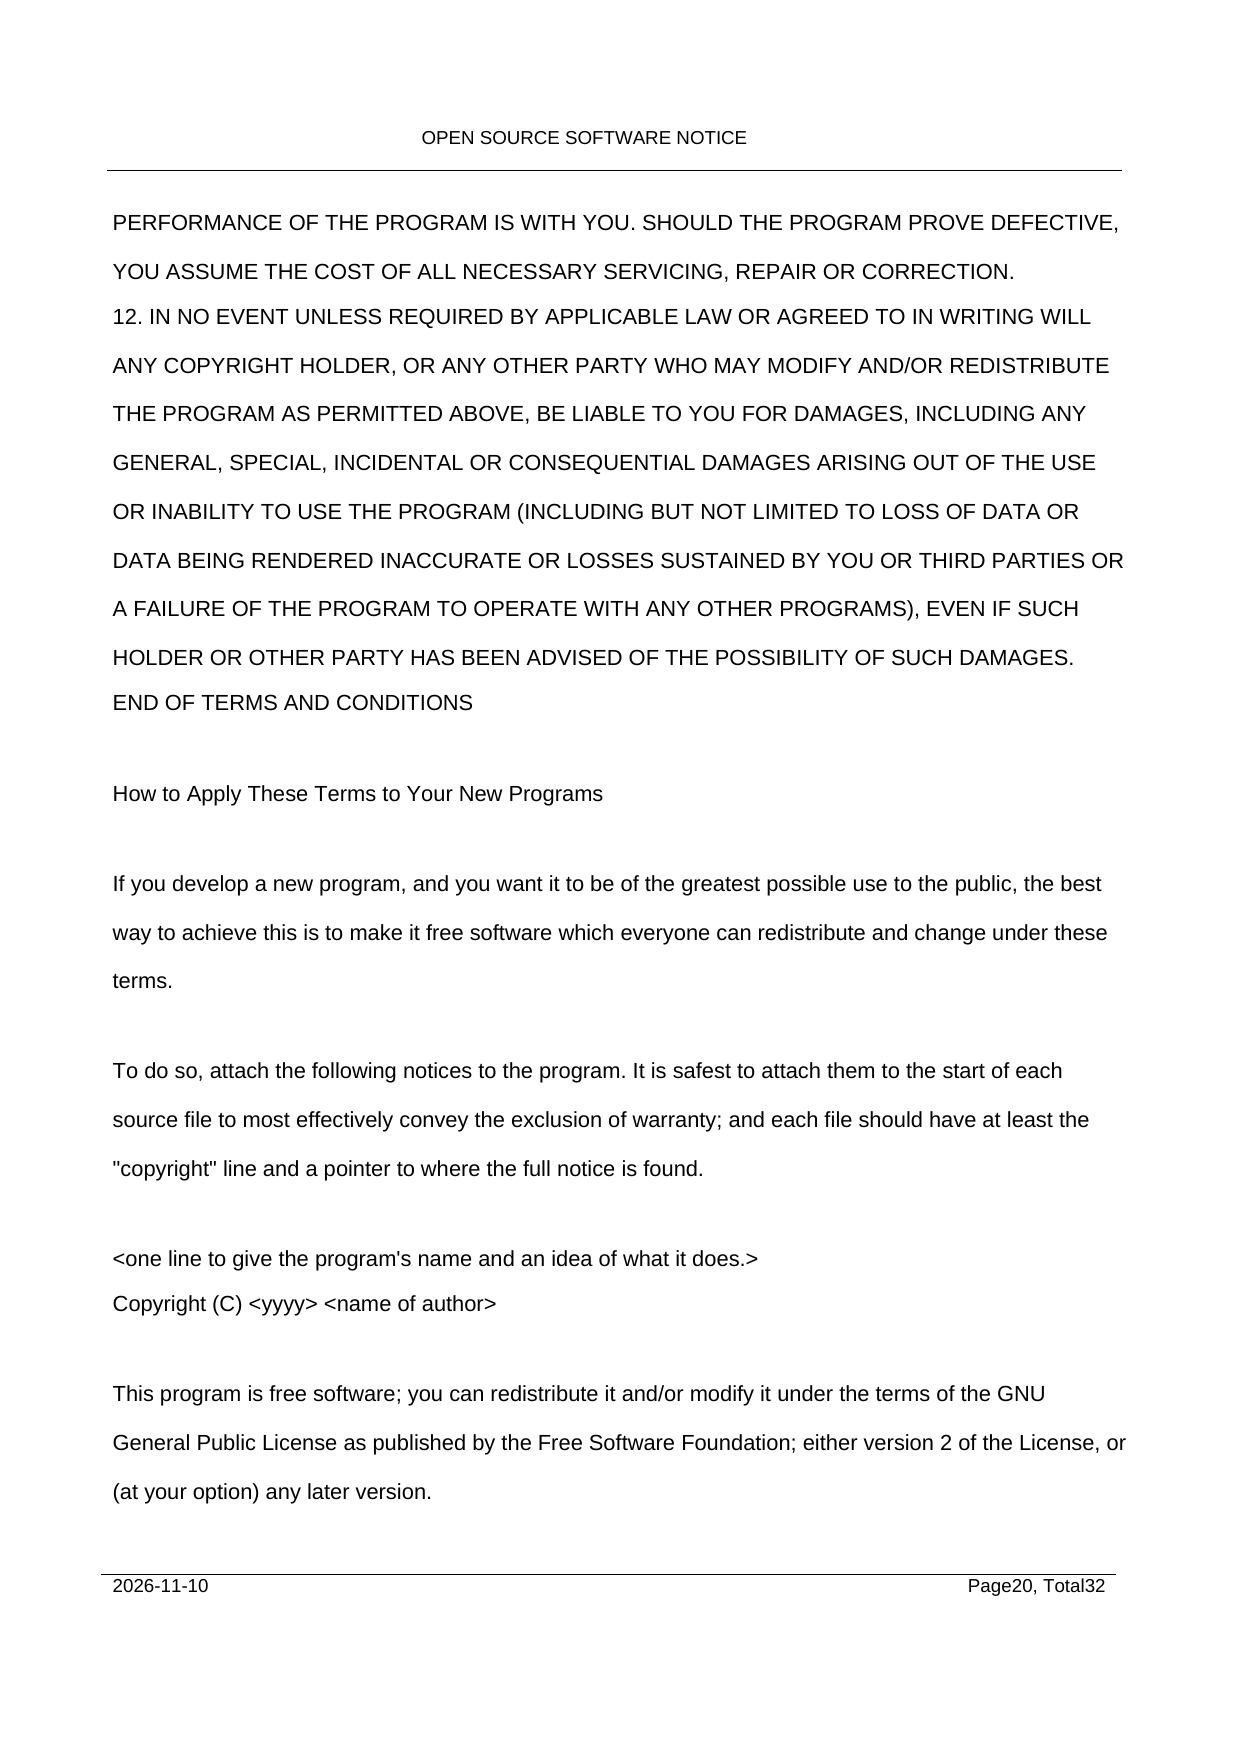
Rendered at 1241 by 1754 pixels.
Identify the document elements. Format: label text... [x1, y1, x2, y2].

text END OF TERMS AND CONDITIONS [112, 687, 1128, 719]
text 12. IN NO EVENT UNLESS REQUIRED BY APPLICABLE LAW OR AGREED TO IN WRITING WILL ANY COPYRIGHT HOLDER, OR ANY OTHER PARTY WHO MAY MODIFY AND/OR REDISTRIBUTE THE PROGRAM AS PERMITTED ABOVE, BE LIABLE TO YOU FOR DAMAGES, INCLUDING ANY GENERAL, SPECIAL, INCIDENTAL OR CONSEQUENTIAL DAMAGES ARISING OUT OF THE USE OR INABILITY TO USE THE PROGRAM (INCLUDING BUT NOT LIMITED TO LOSS OF DATA OR DATA BEING RENDERED INACCURATE OR LOSSES SUSTAINED BY YOU OR THIRD PARTIES OR A FAILURE OF THE PROGRAM TO OPERATE WITH ANY OTHER PROGRAMS), EVEN IF SUCH HOLDER OR OTHER PARTY HAS BEEN ADVISED OF THE POSSIBILITY OF SUCH DAMAGES. [112, 300, 1128, 674]
text If you develop a new program, and you want it to be of the greatest possible use to the public, the best way to achieve this is to make it free software which everyone can redistribute and change under these terms. [112, 867, 1128, 997]
text Copyright (C) <yyyy> <name of author> [112, 1287, 1128, 1320]
text How to Apply These Terms to Your New Programs [112, 777, 1128, 809]
text <one line to give the program's name and an idea of what it does.> [112, 1242, 1128, 1275]
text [112, 206, 1128, 288]
text To do so, attach the following notices to the program. It is safest to attach them to the start of each source file to most effectively convey the exclusion of warranty; and each file should have at least the "copyright" line and a pointer to where the full notice is found. [112, 1055, 1128, 1185]
text This program is free software; you can redistribute it and/or modify it under the terms of the GNU General Public License as published by the Free Software Foundation; either version 2 of the License, or (at your option) any later version. [112, 1378, 1128, 1508]
